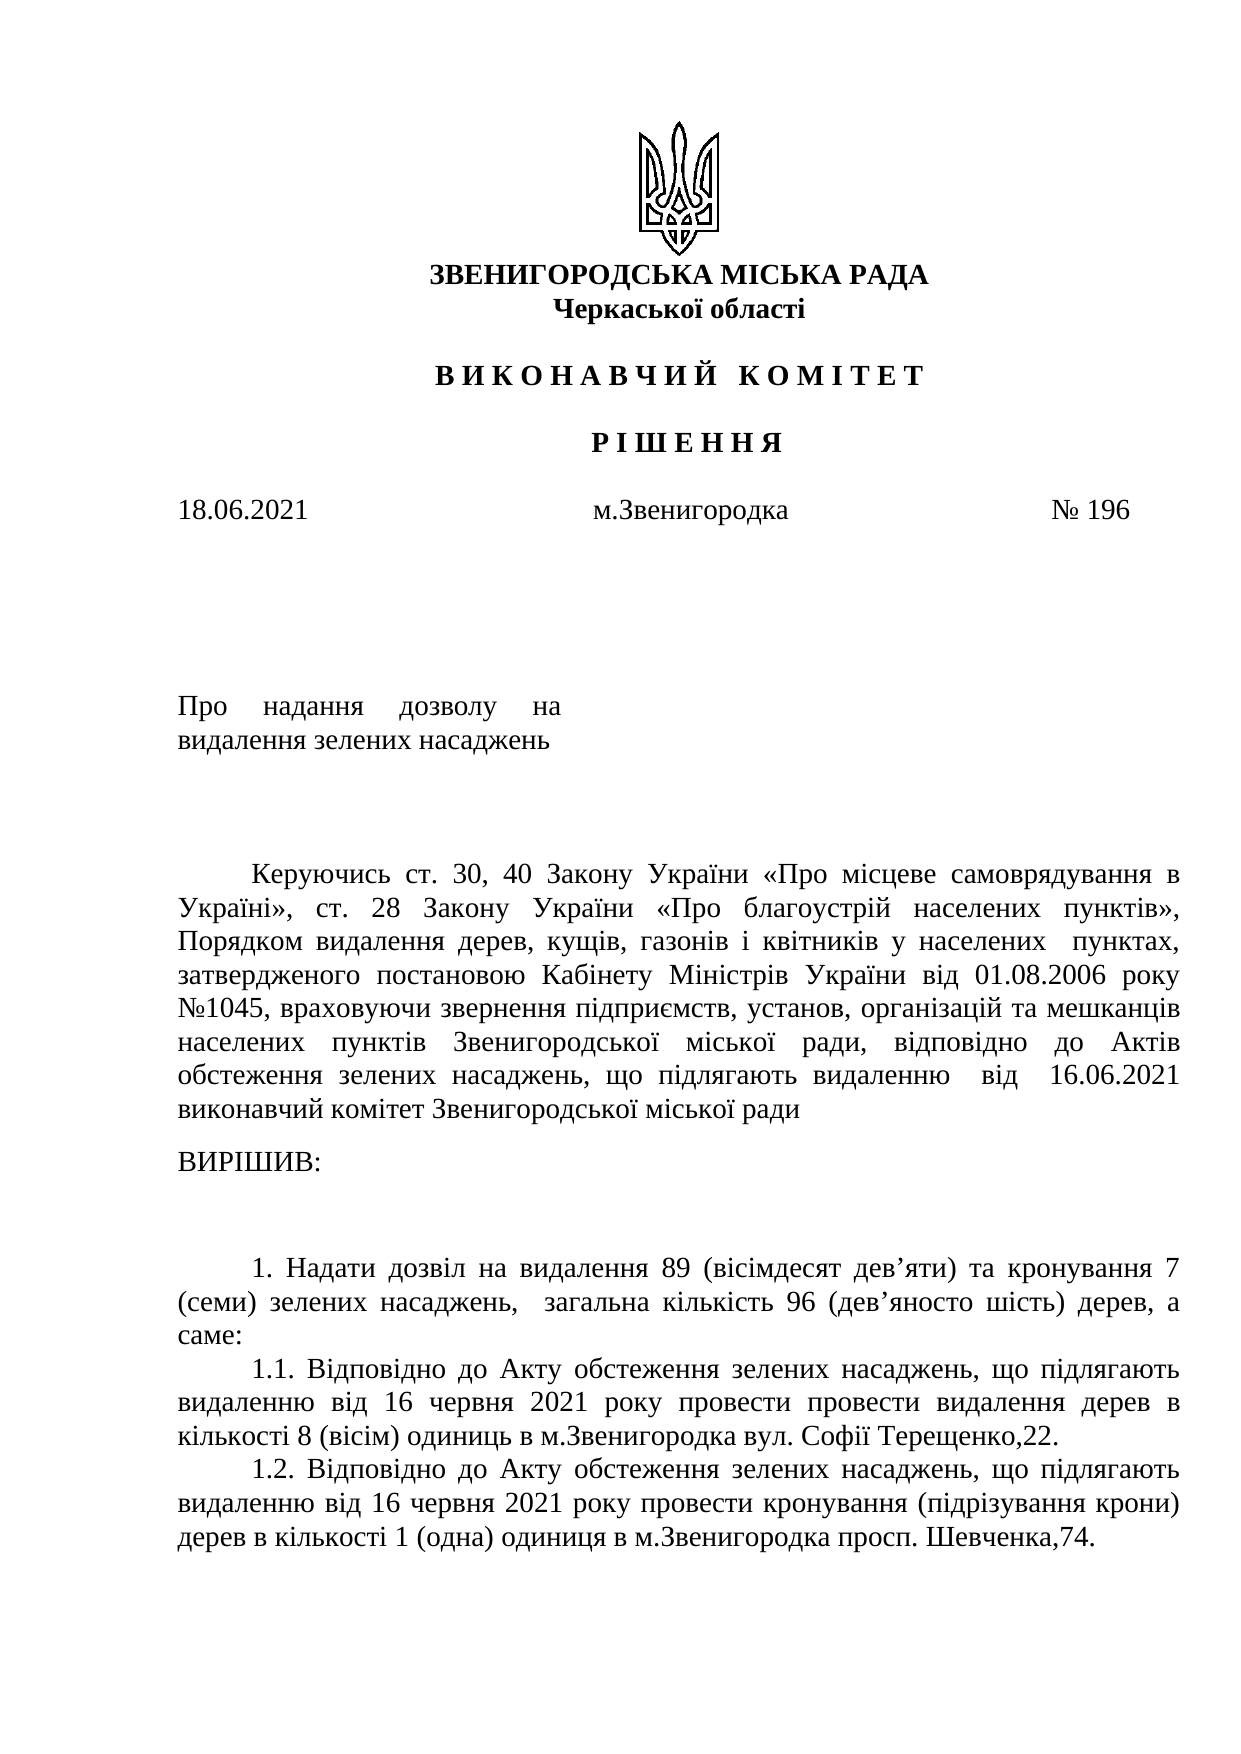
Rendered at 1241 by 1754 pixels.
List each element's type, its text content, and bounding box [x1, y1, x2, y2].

text Про надання дозволу на видалення зелених насаджень [177, 688, 561, 756]
text Черкаської області [177, 291, 1181, 324]
text 1. Надати дозвіл на видалення 89 (вісімдесят дев’яти) та кронування 7 (семи) зелених насаджень, загальна кількість 96 (дев’яносто шість) дерев, а саме: [177, 1250, 1181, 1351]
text В И К О Н А В Ч И Й К О М І Т Е Т [177, 358, 1181, 391]
text ЗВЕНИГОРОДСЬКА МІСЬКА РАДА [177, 257, 1181, 291]
text Р І Ш Е Н Н Я [177, 425, 1181, 458]
text 1.2. Відповідно до Акту обстеження зелених насаджень, що підлягають видаленню від 16 червня 2021 року провести кронування (підрізування крони) дерев в кількості 1 (одна) одиниця в м.Звенигородка просп. Шевченка,74. [177, 1452, 1181, 1552]
text 1.1. Відповідно до Акту обстеження зелених насаджень, що підлягають видаленню від 16 червня 2021 року провести провести видалення дерев в кількості 8 (вісім) одиниць в м.Звенигородка вул. Софії Терещенко,22. [177, 1351, 1181, 1452]
text ВИРІШИВ: [177, 1144, 1181, 1178]
text Керуючись ст. 30, 40 Закону України «Про місцеве самоврядування в Україні», ст. 28 Закону України «Про благоустрій населених пунктів», Порядком видалення дерев, кущів, газонів і квітників у населених пунктах, затвердженого постановою Кабінету Міністрів України від 01.08.2006 року №1045, враховуючи звернення підприємств, установ, організацій та мешканців населених пунктів Звенигородської міської ради, відповідно до Актів обстеження зелених насаджень, що підлягають видаленню від 16.06.2021 виконавчий комітет Звенигородської міської ради [177, 856, 1181, 1124]
text 18.06.2021 м.Звенигородка № 196 [177, 492, 1181, 526]
